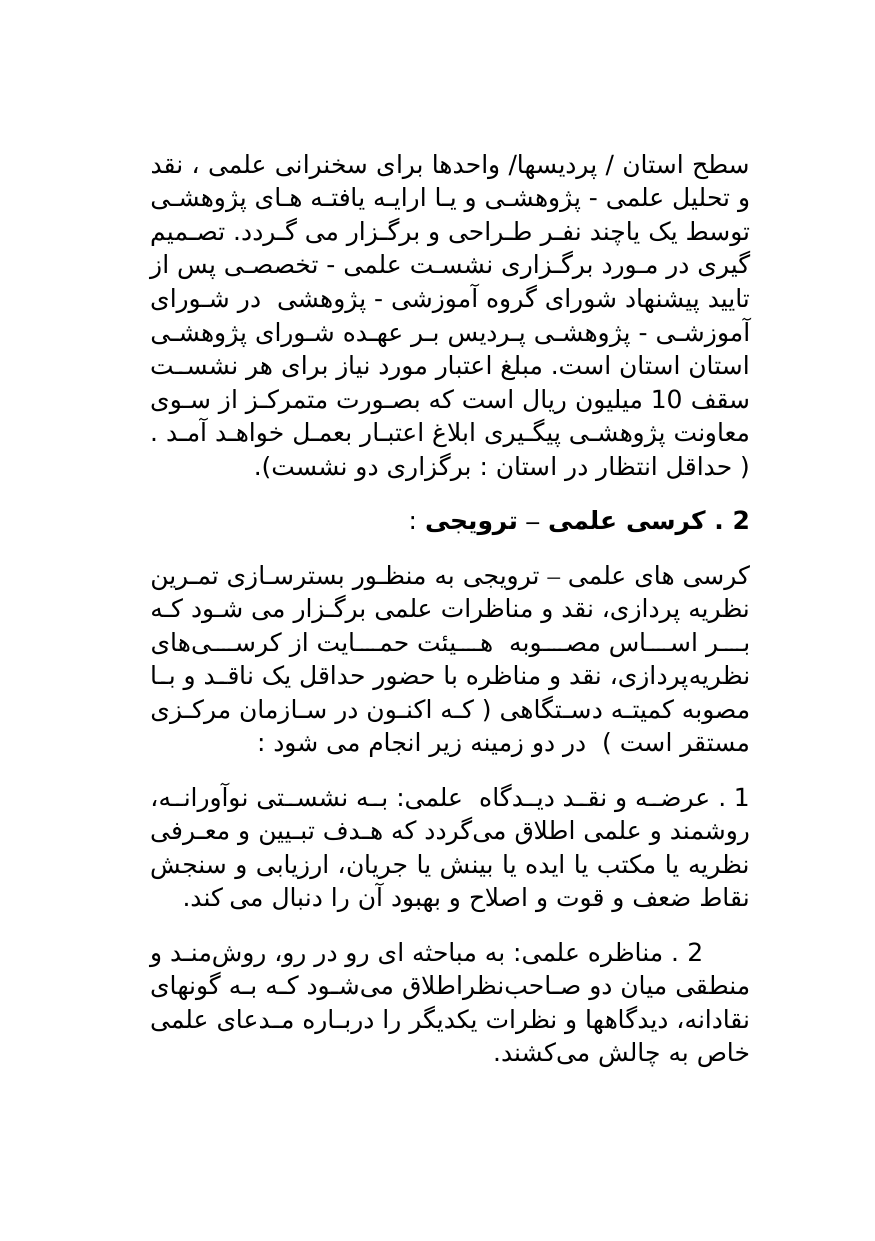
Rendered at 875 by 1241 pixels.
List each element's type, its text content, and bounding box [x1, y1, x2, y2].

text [150, 150, 750, 481]
text 2 . کرسی علمی – ترویجی : [150, 506, 750, 536]
text 1 . عرضه و نقد دیدگاه ­ علمی: به نشستی نوآورانه، روشمند و علمی اطلاق می‌گردد که هدف تبیین و معرفی نظریه یا مکتب یا ایده یا بینش یا جریان، ارزیابی و سنجش نقاط ضعف و قوت و اصلاح و بهبود آن را دنبال می کند. [150, 783, 750, 913]
text کرسی های علمی – ترویجی به منظور بسترسازی تمرین نظریه پردازی، نقد و مناظرات علمی برگزار می شود که بر اساس مصوبه هیئت حمایت از کرسی‌های نظریه‌پردازی، نقد و مناظره با حضور حداقل یک ناقد و با مصوبه کمیته دستگاهی ( که اکنون در سازمان مرکزی مستقر است ) در دو زمینه زیر انجام می شود : [150, 561, 750, 758]
text 2 . مناظره علمی: به مباحثه ای رو در رو، روش‌مند و منطقی میان دو صاحب‌نظراطلاق می‌شود که به گونه­ای نقادانه، دیدگاه­ها و نظرات یکدیگر را درباره مدعای علمی خاص به چالش می‌کشند. [150, 938, 750, 1068]
